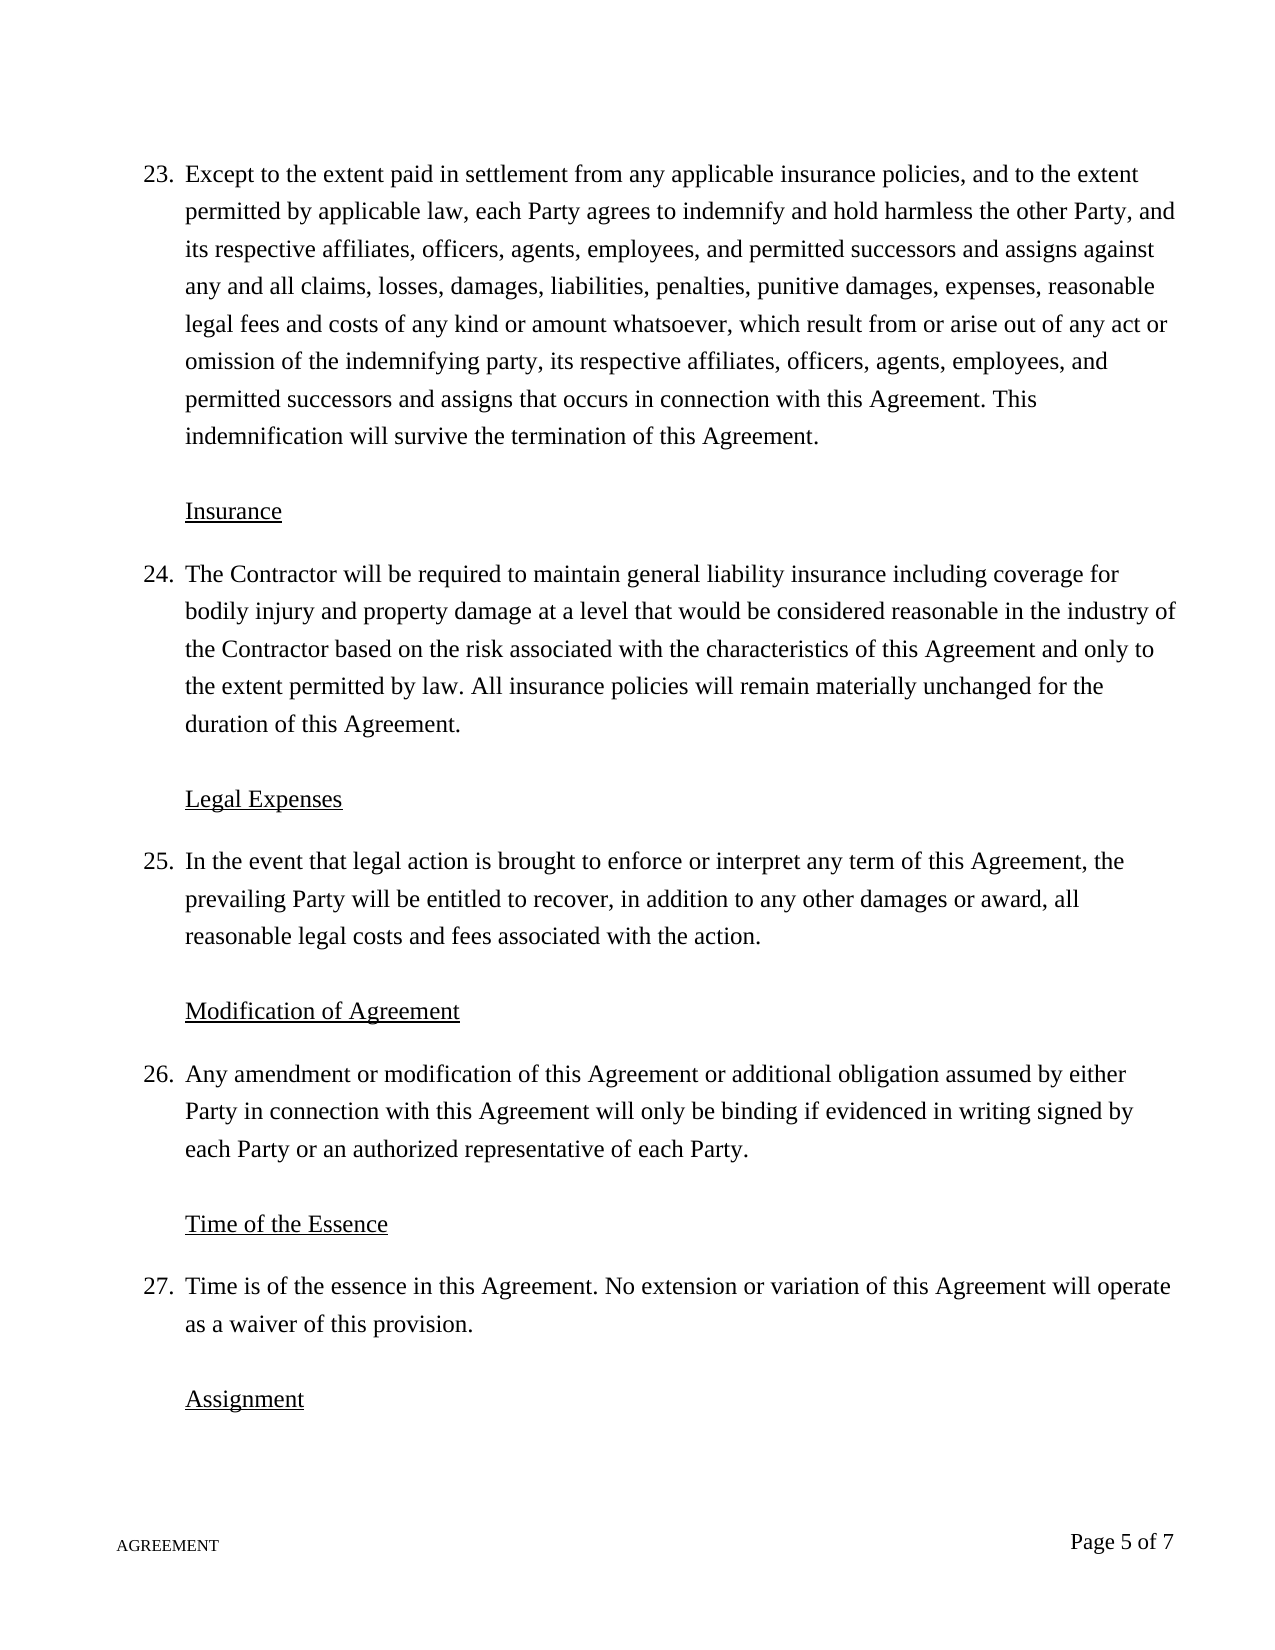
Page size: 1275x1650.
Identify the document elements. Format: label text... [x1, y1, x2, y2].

list Any amendment or modification of this Agreement or additional obligation assumed by either Party in connection with this Agreement will only be binding if evidenced in writing signed by each Party or an authorized representative of each Party. [143, 1050, 1180, 1162]
text Insurance [185, 487, 1180, 525]
list In the event that legal action is brought to enforce or interpret any term of this Agreement, the prevailing Party will be entitled to recover, in addition to any other damages or award, all reasonable legal costs and fees associated with the action. [143, 837, 1180, 950]
list Time is of the essence in this Agreement. No extension or variation of this Agreement will operate as a waiver of this provision. [143, 1262, 1180, 1337]
text Modification of Agreement [185, 987, 1180, 1025]
list The Contractor will be required to maintain general liability insurance including coverage for bodily injury and property damage at a level that would be considered reasonable in the industry of the Contractor based on the risk associated with the characteristics of this Agreement and only to the extent permitted by law. All insurance policies will remain materially unchanged for the duration of this Agreement. [143, 550, 1180, 737]
text Legal Expenses [185, 775, 1180, 812]
text Time of the Essence [185, 1200, 1180, 1237]
text Assignment [185, 1375, 1180, 1412]
list Except to the extent paid in settlement from any applicable insurance policies, and to the extent permitted by applicable law, each Party agrees to indemnify and hold harmless the other Party, and its respective affiliates, officers, agents, employees, and permitted successors and assigns against any and all claims, losses, damages, liabilities, penalties, punitive damages, expenses, reasonable legal fees and costs of any kind or amount whatsoever, which result from or arise out of any act or omission of the indemnifying party, its respective affiliates, officers, agents, employees, and permitted successors and assigns that occurs in connection with this Agreement. This indemnification will survive the termination of this Agreement. [143, 150, 1180, 450]
